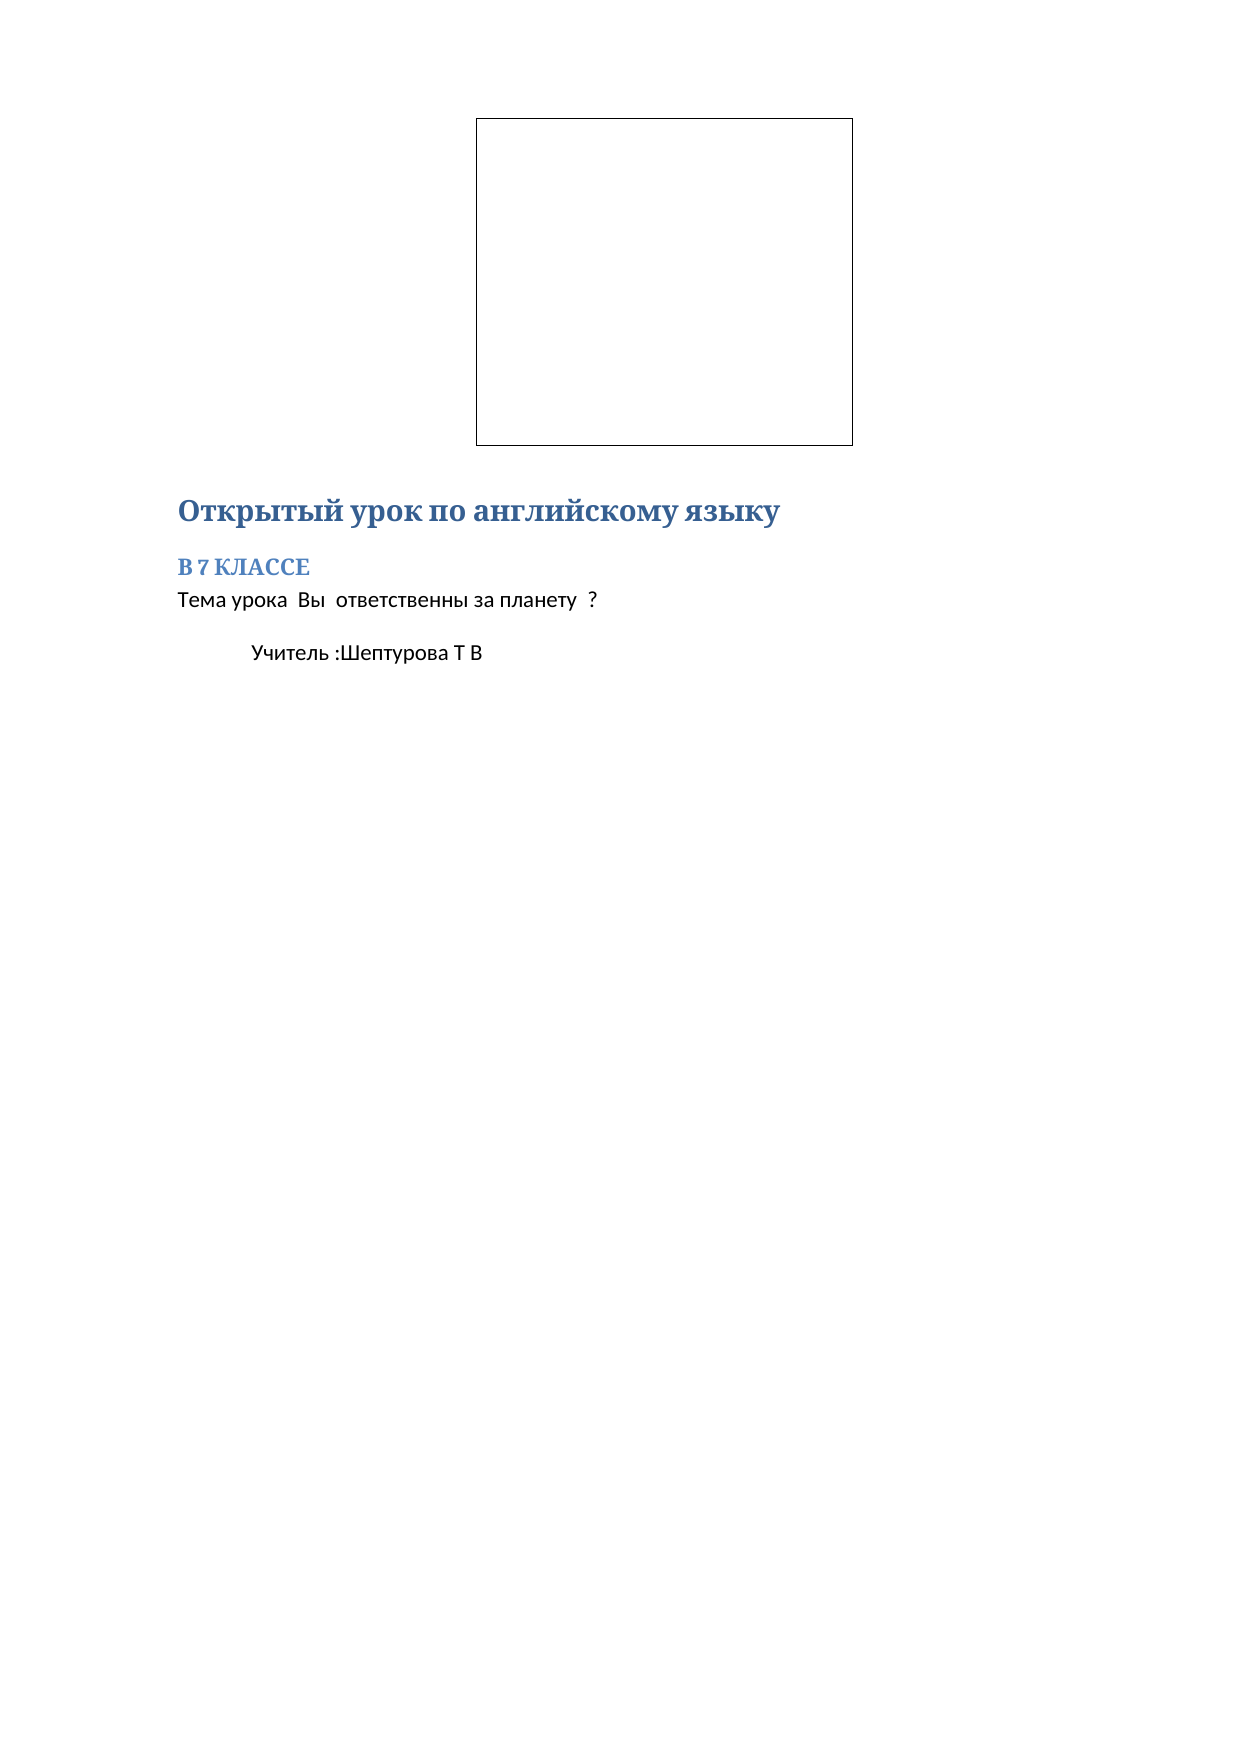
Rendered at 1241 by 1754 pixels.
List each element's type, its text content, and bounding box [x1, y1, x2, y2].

subtitle В 7 КЛАССЕ [177, 555, 1152, 581]
text Тема урока Вы ответственны за планету ? [177, 585, 1152, 613]
subtitle Открытый урок по английскому языку [177, 496, 1152, 529]
text Учитель :Шептурова Т В [177, 638, 1152, 666]
